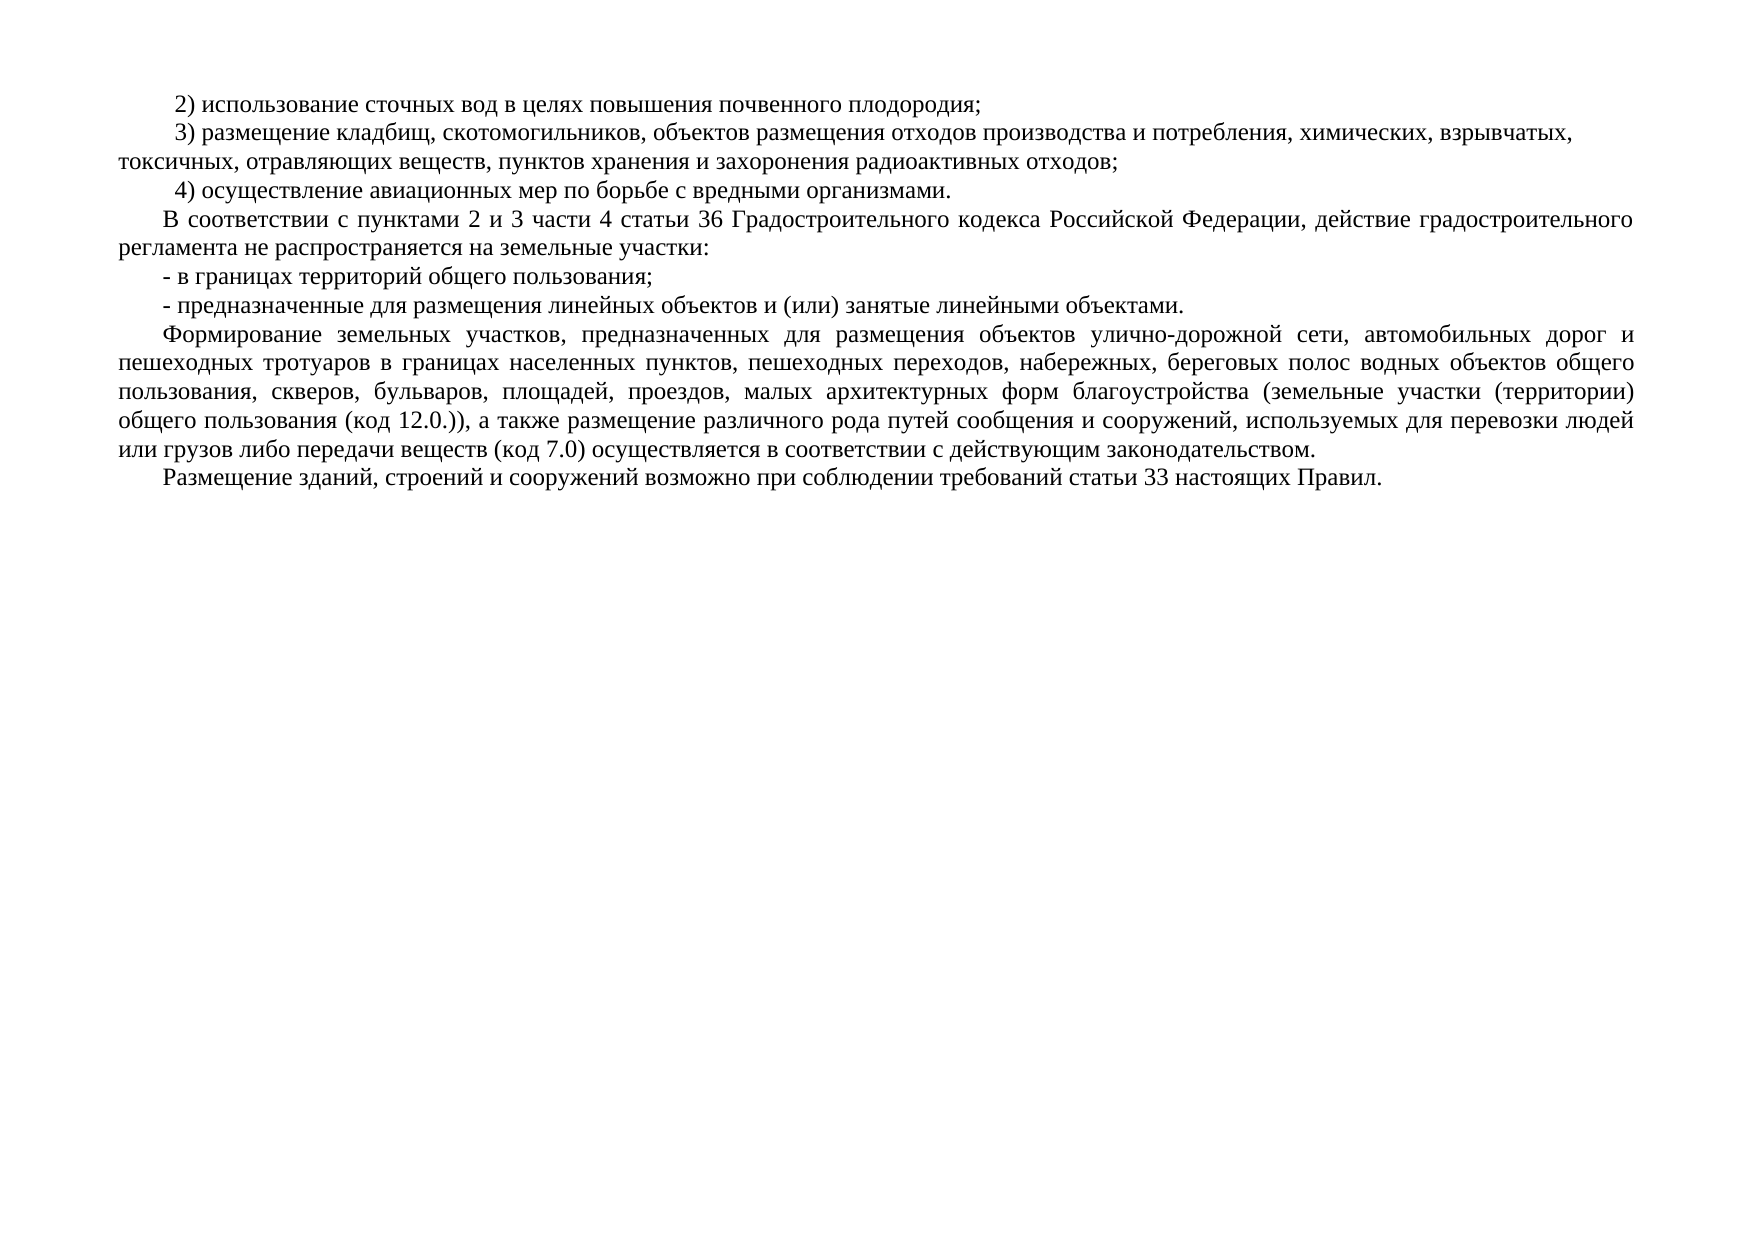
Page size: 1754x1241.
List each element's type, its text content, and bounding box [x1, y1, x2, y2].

text Формирование земельных участков, предназначенных для размещения объектов улично-дорожной сети, автомобильных дорог и пешеходных тротуаров в границах населенных пунктов, пешеходных переходов, набережных, береговых полос водных объектов общего пользования, скверов, бульваров, площадей, проездов, малых архитектурных форм благоустройства (земельные участки (территории) общего пользования (код 12.0.)), а также размещение различного рода путей сообщения и сооружений, используемых для перевозки людей или грузов либо передачи веществ (код 7.0) осуществляется в соответствии с действующим законодательством. [118, 319, 1636, 462]
text 2) использование сточных вод в целях повышения почвенного плодородия; [118, 89, 1636, 117]
text В соответствии с пунктами 2 и 3 части 4 статьи 36 Градостроительного кодекса Российской Федерации, действие градостроительного регламента не распространяется на земельные участки: [118, 204, 1636, 261]
text - предназначенные для размещения линейных объектов и (или) занятые линейными объектами. [118, 290, 1636, 319]
text Размещение зданий, строений и сооружений возможно при соблюдении требований статьи 33 настоящих Правил. [118, 462, 1636, 491]
text 3) размещение кладбищ, скотомогильников, объектов размещения отходов производства и потребления, химических, взрывчатых, токсичных, отравляющих веществ, пунктов хранения и захоронения радиоактивных отходов; [118, 117, 1636, 175]
text - в границах территорий общего пользования; [118, 261, 1636, 290]
text 4) осуществление авиационных мер по борьбе с вредными организмами. [118, 175, 1636, 204]
